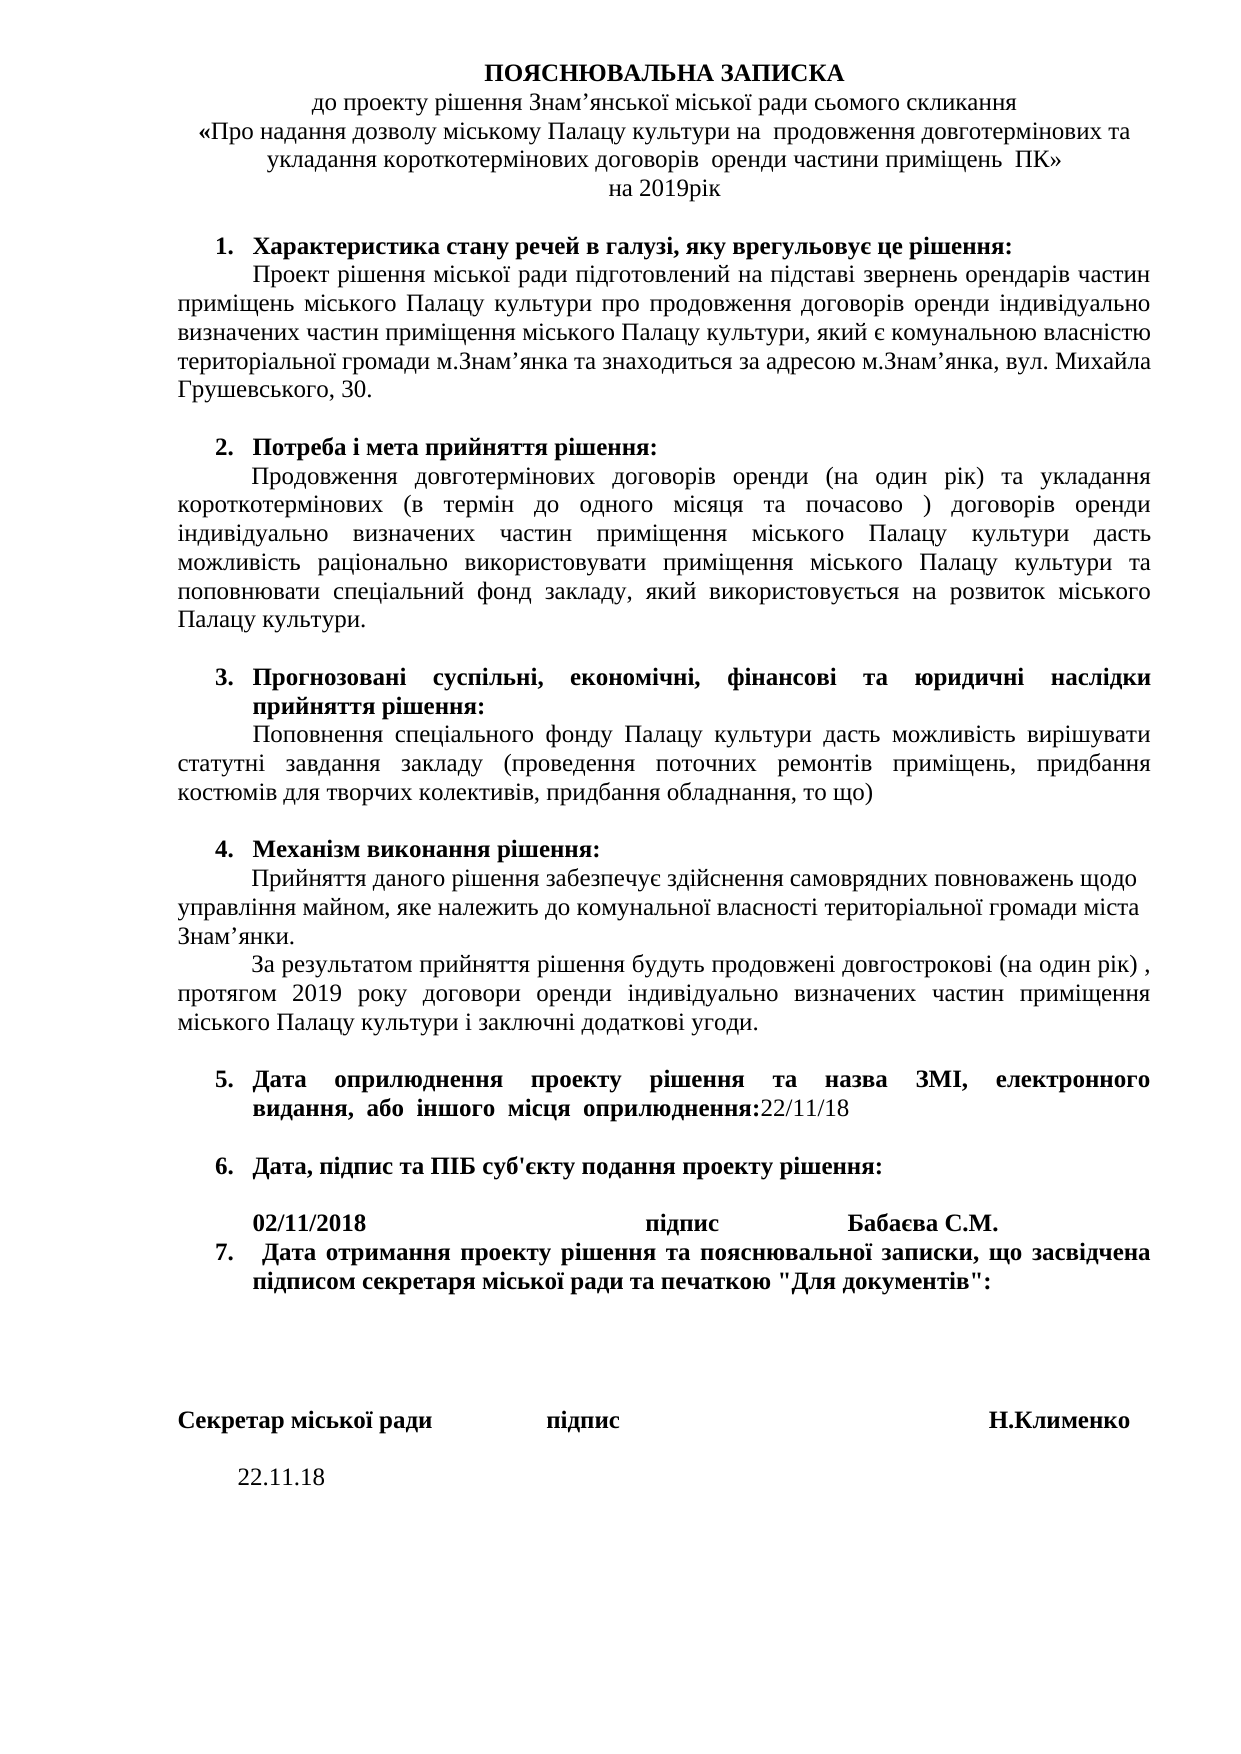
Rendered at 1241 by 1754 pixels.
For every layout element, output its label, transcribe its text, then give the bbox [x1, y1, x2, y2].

list Характеристика стану речей в галузі, яку врегульовує це рішення: [215, 231, 1152, 259]
text 22.11.18 [215, 1462, 1152, 1491]
text Продовження довготермінових договорів оренди (на один рік) та укладання короткотермінових (в термін до одного місяця та почасово ) договорів оренди індивідуально визначених частин приміщення міського Палацу культури дасть можливість раціонально використовувати приміщення міського Палацу культури та поповнювати спеціальний фонд закладу, який використовується на розвиток міського Палацу культури. [177, 461, 1152, 633]
list Потреба і мета прийняття рішення: [215, 432, 1152, 461]
text За результатом прийняття рішення будуть продовжені довгострокові (на один рік) , протягом 2019 року договори оренди індивідуально визначених частин приміщення міського Палацу культури і заключні додаткові угоди. [177, 949, 1152, 1036]
text 02/11/2018 підпис Бабаєва С.М. [252, 1208, 1152, 1237]
text Прийняття даного рішення забезпечує здійснення самоврядних повноважень щодо управління майном, яке належить до комунальної власності територіальної громади міста Знам’янки. [177, 863, 1152, 949]
list Дата отримання проекту рішення та пояснювальної записки, що засвідчена підписом секретаря міської ради та печаткою "Для документів": [215, 1237, 1152, 1294]
list Механізм виконання рішення: [215, 834, 1152, 863]
text до проекту рішення Знам’янської міської ради сьомого скликання [177, 87, 1152, 116]
text ПОЯСНЮВАЛЬНА ЗАПИСКА [177, 58, 1152, 87]
text Проект рішення міської ради підготовлений на підставі звернень орендарів частин приміщень міського Палацу культури про продовження договорів оренди індивідуально визначених частин приміщення міського Палацу культури, який є комунальною власністю територіальної громади м.Знам’янка та знаходиться за адресою м.Знам’янка, вул. Михайла Грушевського, 30. [177, 259, 1152, 403]
text Секретар міської ради підпис Н.Клименко [177, 1405, 1152, 1434]
list Прогнозовані суспільні, економічні, фінансові та юридичні наслідки прийняття рішення: [215, 662, 1152, 719]
text на 2019рік [177, 173, 1152, 202]
list Дата, підпис та ПІБ суб'єкту подання проекту рішення: [215, 1151, 1152, 1179]
text «Про надання дозволу міському Палацу культури на продовження довготермінових та укладання короткотермінових договорів оренди частини приміщень ПК» [177, 116, 1152, 173]
text Поповнення спеціального фонду Палацу культури дасть можливість вирішувати статутні завдання закладу (проведення поточних ремонтів приміщень, придбання костюмів для творчих колективів, придбання обладнання, то що) [177, 719, 1152, 806]
list Дата оприлюднення проекту рішення та назва ЗМІ, електронного видання, або іншого місця оприлюднення:22/11/18 [215, 1064, 1152, 1122]
